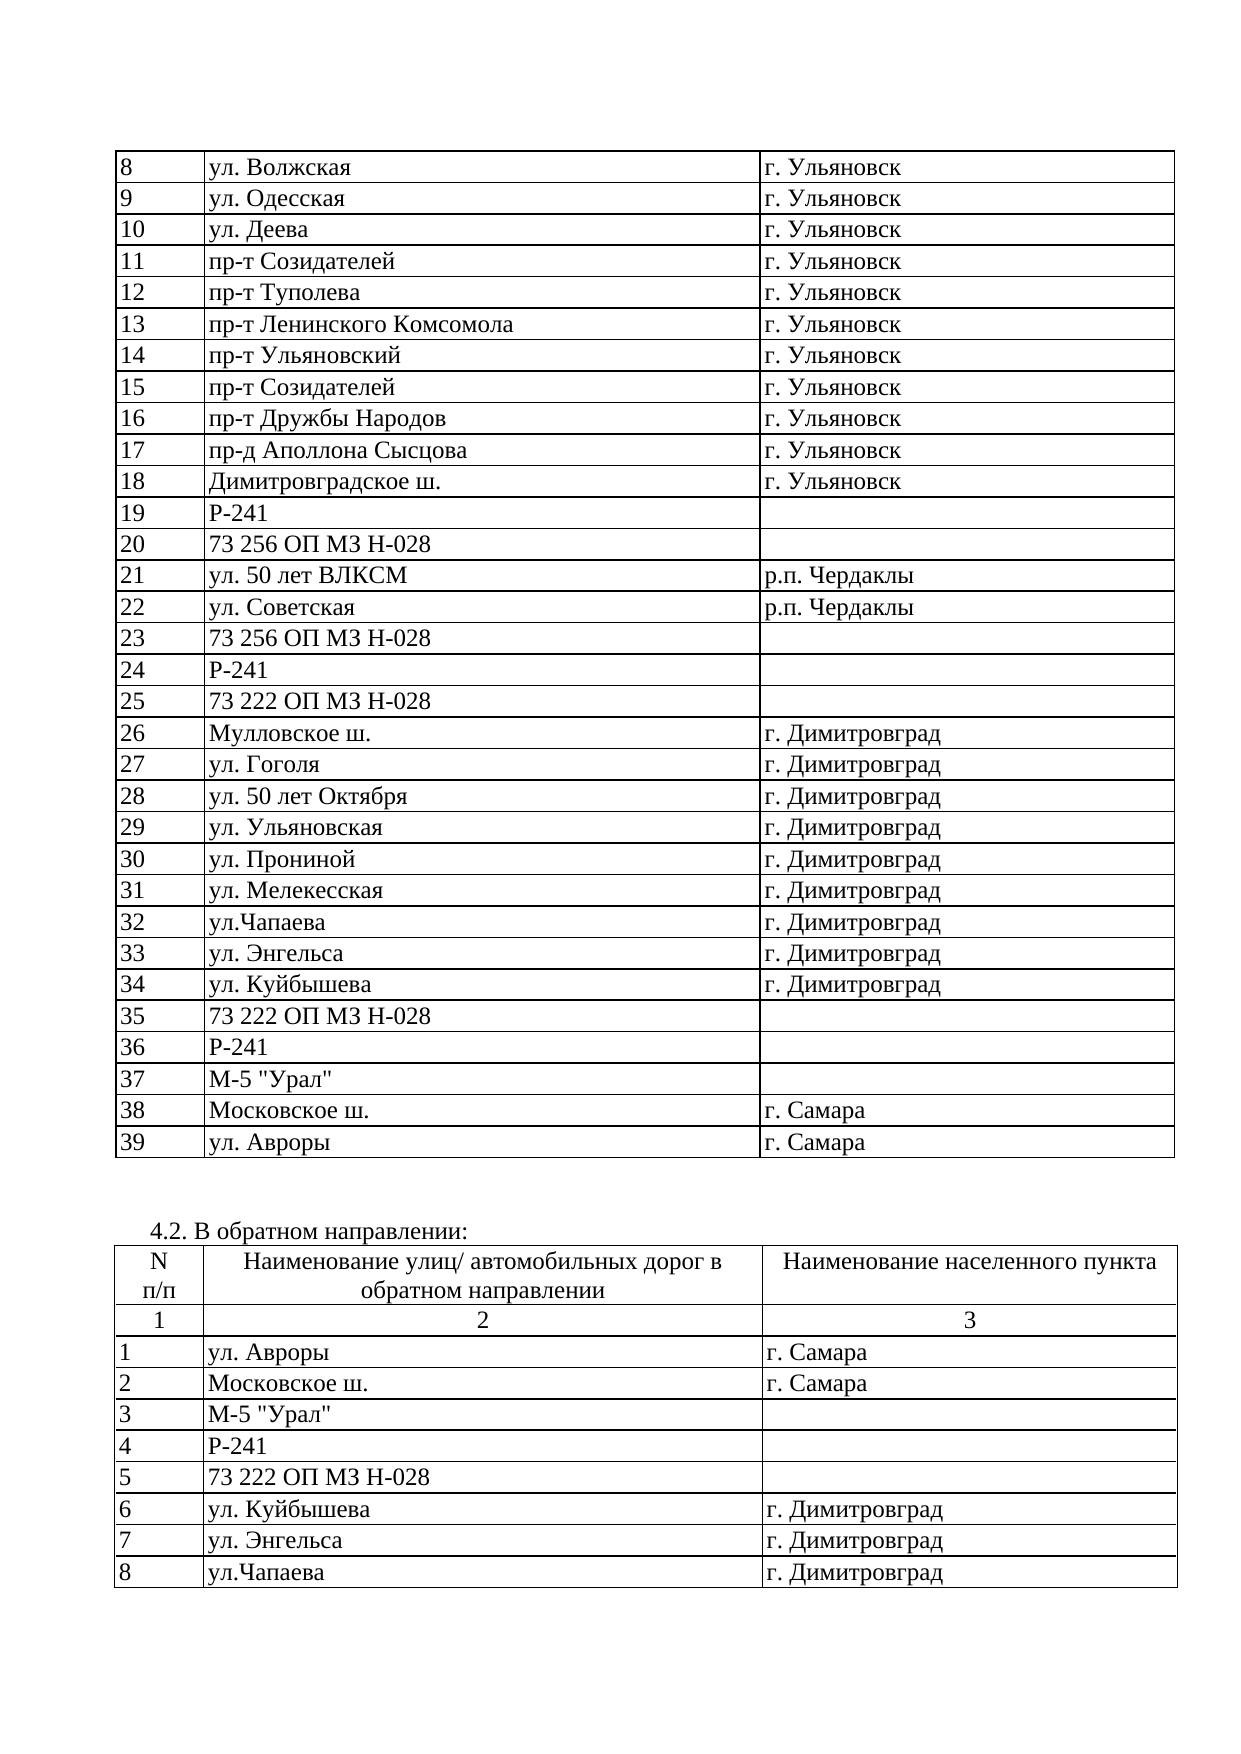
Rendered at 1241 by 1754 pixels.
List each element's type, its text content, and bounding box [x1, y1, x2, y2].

table_cell 7 [115, 1525, 203, 1555]
table_cell [761, 1064, 1174, 1094]
table_cell г. Димитровград [761, 875, 1174, 905]
table_cell г. Ульяновск [761, 277, 1174, 307]
table_cell г. Димитровград [761, 781, 1174, 811]
table_cell Р-241 [204, 1431, 762, 1461]
table_cell пр-д Аполлона Сысцова [205, 435, 759, 464]
table_cell 25 [117, 686, 204, 716]
table_cell г. Ульяновск [761, 466, 1174, 496]
table_cell ул. Энгельса [205, 938, 759, 968]
table_cell г. Самара [761, 1127, 1174, 1157]
table_cell ул. Куйбышева [205, 970, 759, 999]
table_cell г. Самара [761, 1095, 1174, 1125]
table_cell 5 [115, 1462, 203, 1492]
table_cell [763, 1461, 1177, 1492]
table_cell 73 256 ОП МЗ Н-028 [205, 623, 759, 653]
table_cell ул. Куйбышева [204, 1494, 762, 1524]
table_cell р.п. Чердаклы [761, 561, 1174, 590]
table_cell 32 [117, 907, 204, 936]
table_cell 10 [117, 215, 204, 244]
table_cell 20 [117, 529, 204, 559]
table_cell 18 [117, 466, 204, 496]
table_cell М-5 "Урал" [205, 1064, 759, 1094]
table_cell 35 [117, 1001, 204, 1031]
table_cell г. Димитровград [763, 1555, 1177, 1587]
table_cell ул. Ульяновская [205, 812, 759, 842]
table_cell Московское ш. [205, 1095, 759, 1125]
text 4.2. В обратном направлении: [150, 1216, 1090, 1244]
table_cell ул. Советская [205, 592, 759, 622]
table_cell 13 [117, 309, 204, 339]
table_cell ул. 50 лет ВЛКСМ [205, 561, 759, 590]
table_cell ул. Мелекесская [205, 875, 759, 905]
table_cell 21 [117, 561, 204, 590]
table_cell ул. Авроры [205, 1127, 759, 1157]
table_cell 39 [117, 1127, 204, 1157]
table_cell [761, 655, 1174, 685]
table_cell ул. Энгельса [204, 1525, 762, 1555]
table_cell 73 222 ОП МЗ Н-028 [204, 1462, 762, 1492]
table_cell г. Димитровград [763, 1492, 1177, 1524]
table_cell г. Димитровград [761, 907, 1174, 936]
table_cell [761, 498, 1174, 527]
table_cell г. Ульяновск [761, 372, 1174, 402]
table_cell г. Ульяновск [761, 246, 1174, 276]
table_cell г. Димитровград [761, 844, 1174, 873]
table_cell [763, 1429, 1177, 1461]
table_cell пр-т Ленинского Комсомола [205, 309, 759, 339]
table_cell ул.Чапаева [205, 907, 759, 936]
table_cell ул. Одесская [205, 183, 759, 213]
table_cell [761, 623, 1174, 653]
table_cell 73 222 ОП МЗ Н-028 [205, 1001, 759, 1031]
table_cell Р-241 [205, 498, 759, 527]
table_cell пр-т Дружбы Народов [205, 403, 759, 433]
table_cell 33 [117, 938, 204, 968]
table_cell г. Самара [763, 1366, 1177, 1398]
table_cell 14 [117, 340, 204, 370]
table_cell 29 [117, 812, 204, 842]
table_header Наименование населенного пункта [763, 1246, 1177, 1303]
table_cell 30 [117, 844, 204, 873]
table_cell 8 [115, 1556, 203, 1587]
table_cell 19 [117, 498, 204, 527]
table_cell Московское ш. [204, 1368, 762, 1398]
table_cell 22 [117, 592, 204, 622]
table_cell 11 [117, 246, 204, 276]
table_cell 12 [117, 277, 204, 307]
table_cell 3 [115, 1399, 203, 1429]
table_cell 27 [117, 749, 204, 779]
table_cell 8 [117, 152, 204, 181]
table_cell г. Ульяновск [761, 215, 1174, 244]
table_cell 4 [115, 1430, 203, 1461]
table_cell ул. Гоголя [205, 749, 759, 779]
table_cell 38 [117, 1095, 204, 1125]
table_cell 1 [115, 1336, 203, 1366]
table_cell Р-241 [205, 1032, 759, 1062]
table_cell [761, 1001, 1174, 1031]
table_cell 28 [117, 781, 204, 811]
table_cell 1 [115, 1305, 203, 1335]
table_cell 15 [117, 372, 204, 402]
table_cell [761, 1032, 1174, 1062]
table_cell [761, 686, 1174, 716]
table_cell г. Димитровград [761, 812, 1174, 842]
table_cell М-5 "Урал" [204, 1400, 762, 1429]
table_cell пр-т Созидателей [205, 246, 759, 276]
table_cell г. Ульяновск [761, 403, 1174, 433]
table_cell ул. 50 лет Октября [205, 781, 759, 811]
table_cell 37 [117, 1064, 204, 1094]
table_cell г. Ульяновск [761, 340, 1174, 370]
table_cell г. Ульяновск [761, 435, 1174, 464]
table_header N п/п [115, 1246, 203, 1303]
table_cell 6 [115, 1493, 203, 1524]
table_cell 16 [117, 403, 204, 433]
table_cell ул. Прониной [205, 844, 759, 873]
table_cell 17 [117, 435, 204, 464]
table_cell Димитровградское ш. [205, 466, 759, 496]
table_cell ул. Деева [205, 215, 759, 244]
table_cell 34 [117, 970, 204, 999]
table_cell р.п. Чердаклы [761, 592, 1174, 622]
table_cell 23 [117, 623, 204, 653]
table_cell Р-241 [205, 655, 759, 685]
table_cell [763, 1398, 1177, 1429]
table_cell г. Ульяновск [761, 309, 1174, 339]
table_cell [761, 529, 1174, 559]
table_cell ул. Волжская [205, 152, 759, 181]
table_cell 9 [117, 183, 204, 213]
table_cell г. Димитровград [761, 718, 1174, 748]
table_cell 3 [763, 1304, 1177, 1335]
table_cell г. Ульяновск [761, 183, 1174, 213]
table_cell пр-т Ульяновский [205, 340, 759, 370]
table_header Наименование улиц/ автомобильных дорог в обратном направлении [204, 1246, 762, 1303]
table_cell ул. Авроры [204, 1337, 762, 1366]
table_cell ул.Чапаева [204, 1557, 762, 1587]
table_cell 2 [204, 1305, 762, 1335]
table_cell 73 222 ОП МЗ Н-028 [205, 686, 759, 716]
table_cell 31 [117, 875, 204, 905]
table_cell 36 [117, 1032, 204, 1062]
table_cell г. Самара [763, 1335, 1177, 1366]
table_cell 24 [117, 655, 204, 685]
table_cell г. Димитровград [761, 938, 1174, 968]
table_cell Мулловское ш. [205, 718, 759, 748]
table_cell пр-т Туполева [205, 277, 759, 307]
table_cell г. Димитровград [761, 749, 1174, 779]
table_cell г. Ульяновск [761, 152, 1174, 181]
table_cell г. Димитровград [761, 970, 1174, 999]
table_cell пр-т Созидателей [205, 372, 759, 402]
table_cell г. Димитровград [763, 1524, 1177, 1555]
table_cell 26 [117, 718, 204, 748]
table_cell 73 256 ОП МЗ Н-028 [205, 529, 759, 559]
table_cell 2 [115, 1368, 203, 1398]
